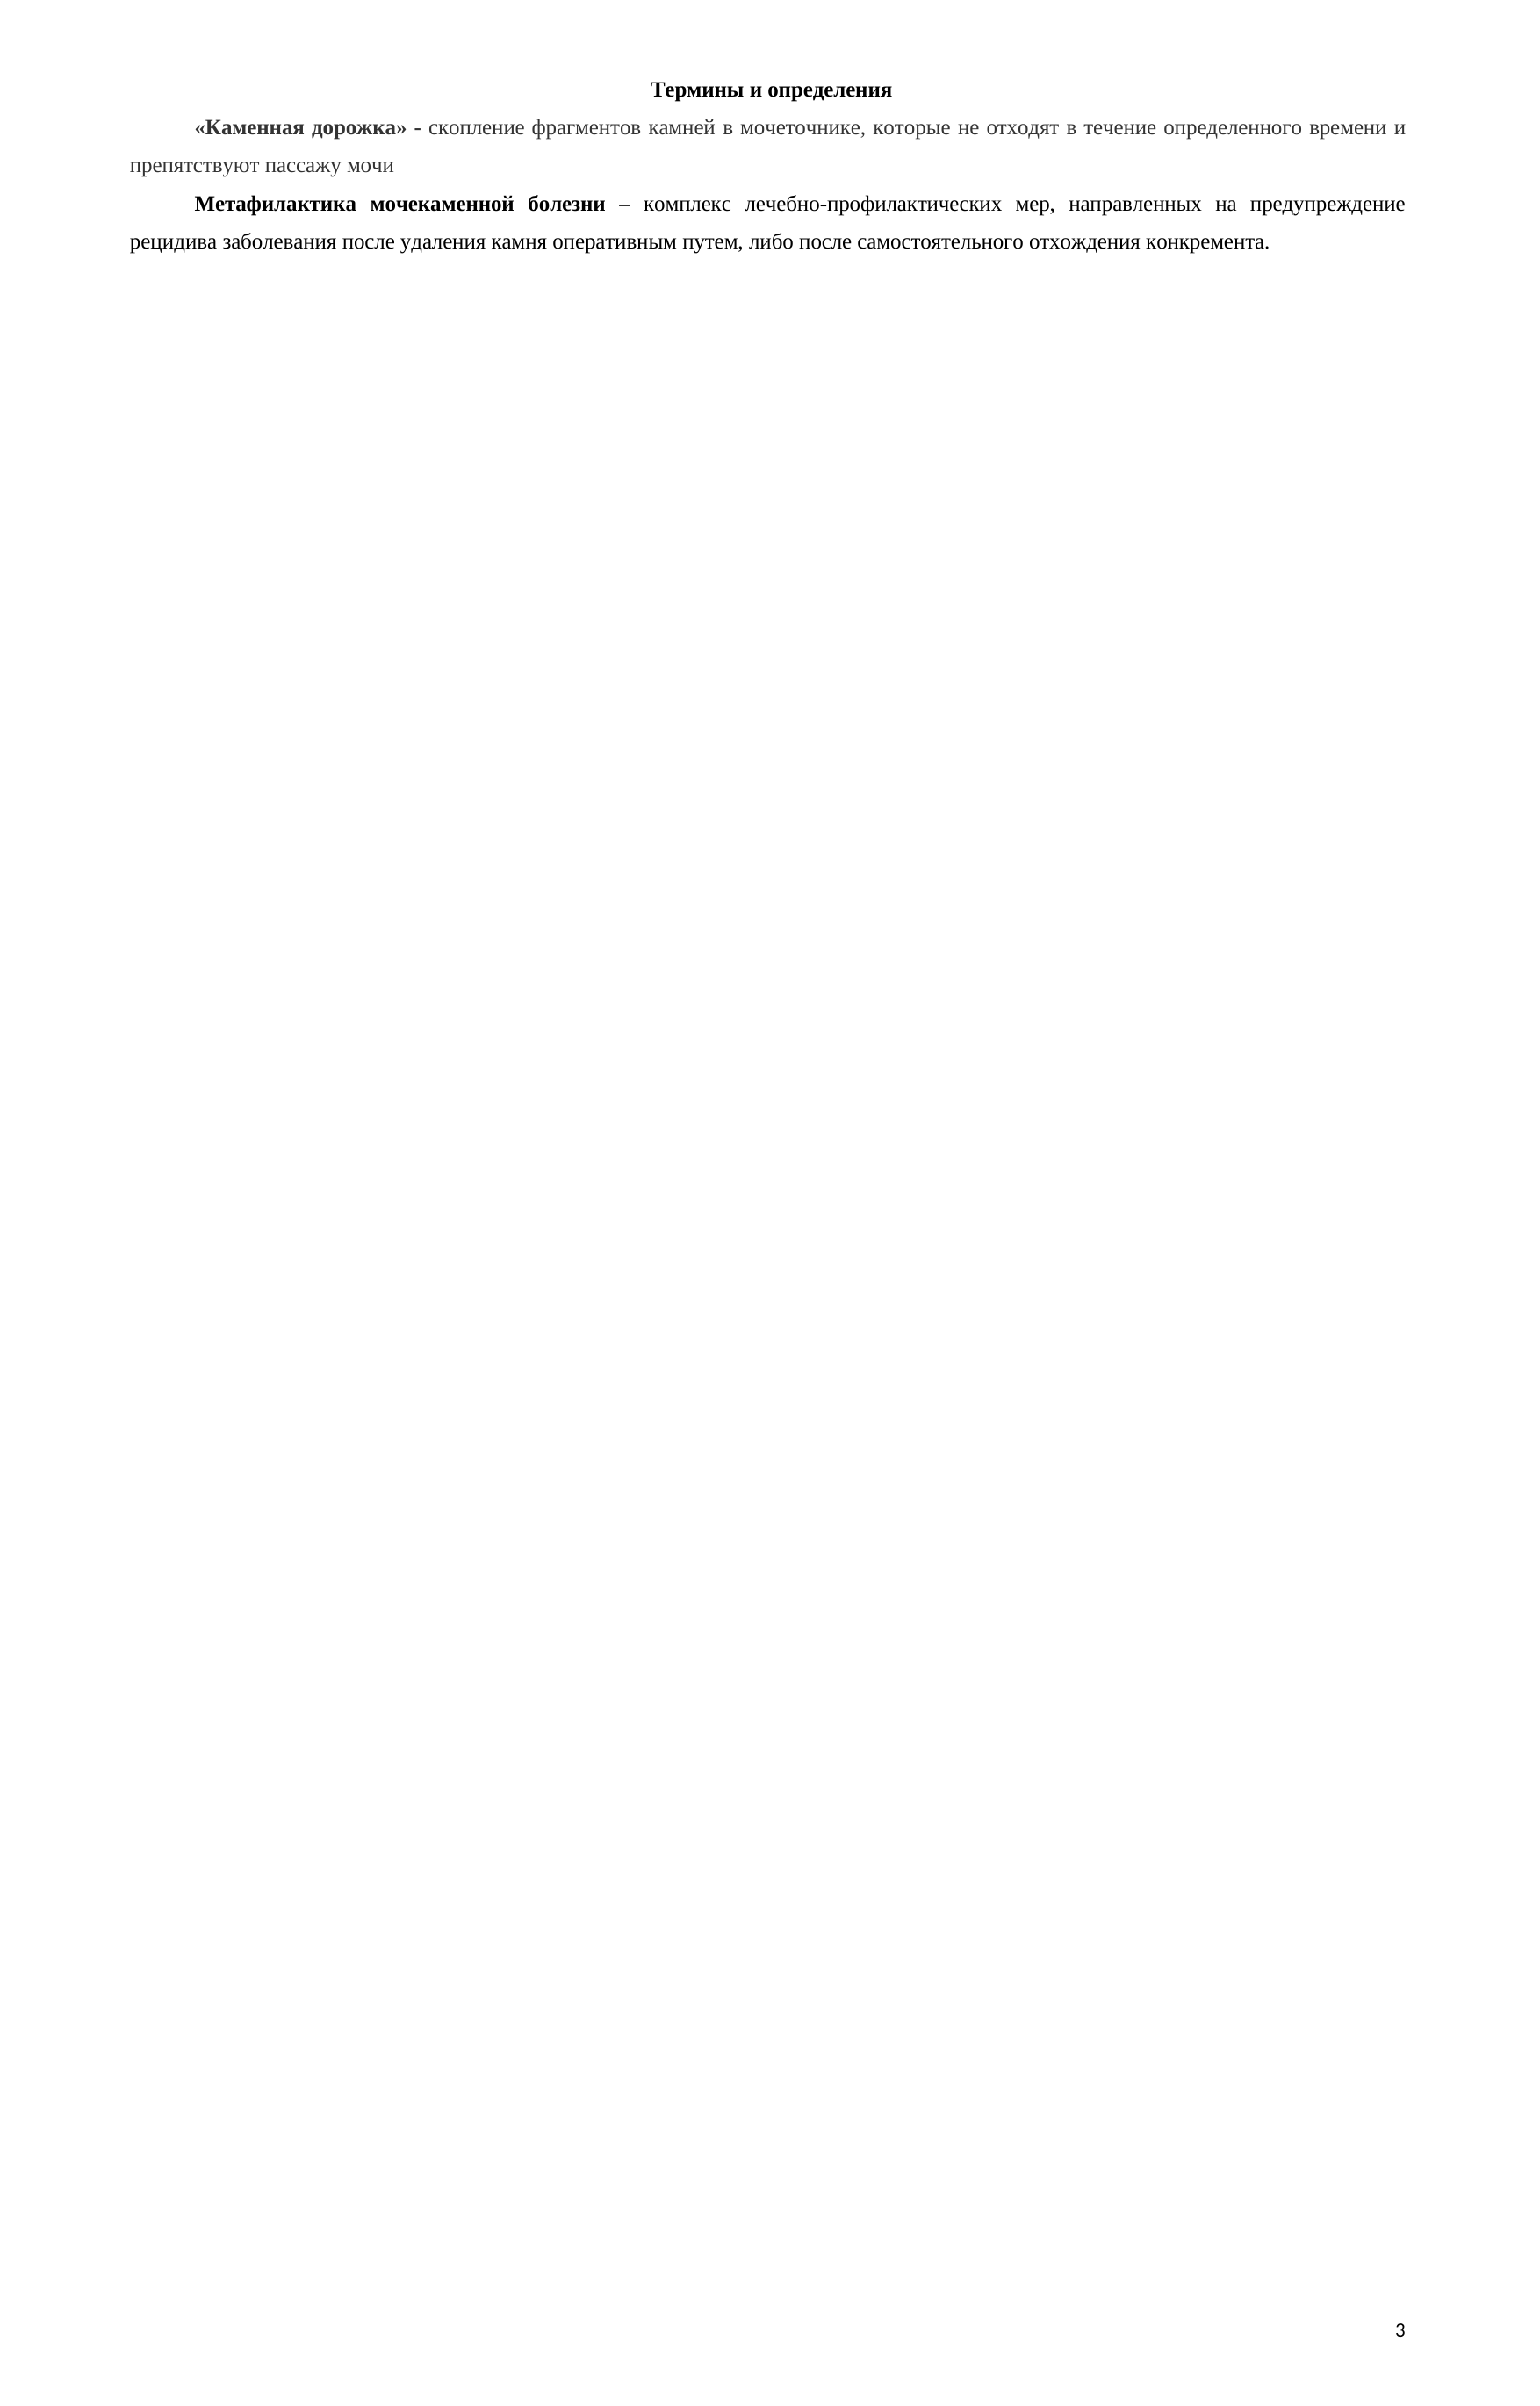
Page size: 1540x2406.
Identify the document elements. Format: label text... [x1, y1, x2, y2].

subtitle Термины и определения [567, 76, 975, 102]
text «Каменная дорожка» - скопление фрагментов камней в мочеточнике, которые не отходят в течение определенного времени и препятствуют пассажу мочи [130, 114, 1413, 177]
text Метафилактика мочекаменной болезни – комплекс лечебно-профилактических мер, направленных на предупреждение рецидива заболевания после удаления камня оперативным путем, либо после самостоятельного отхождения конкремента. [130, 191, 1414, 254]
